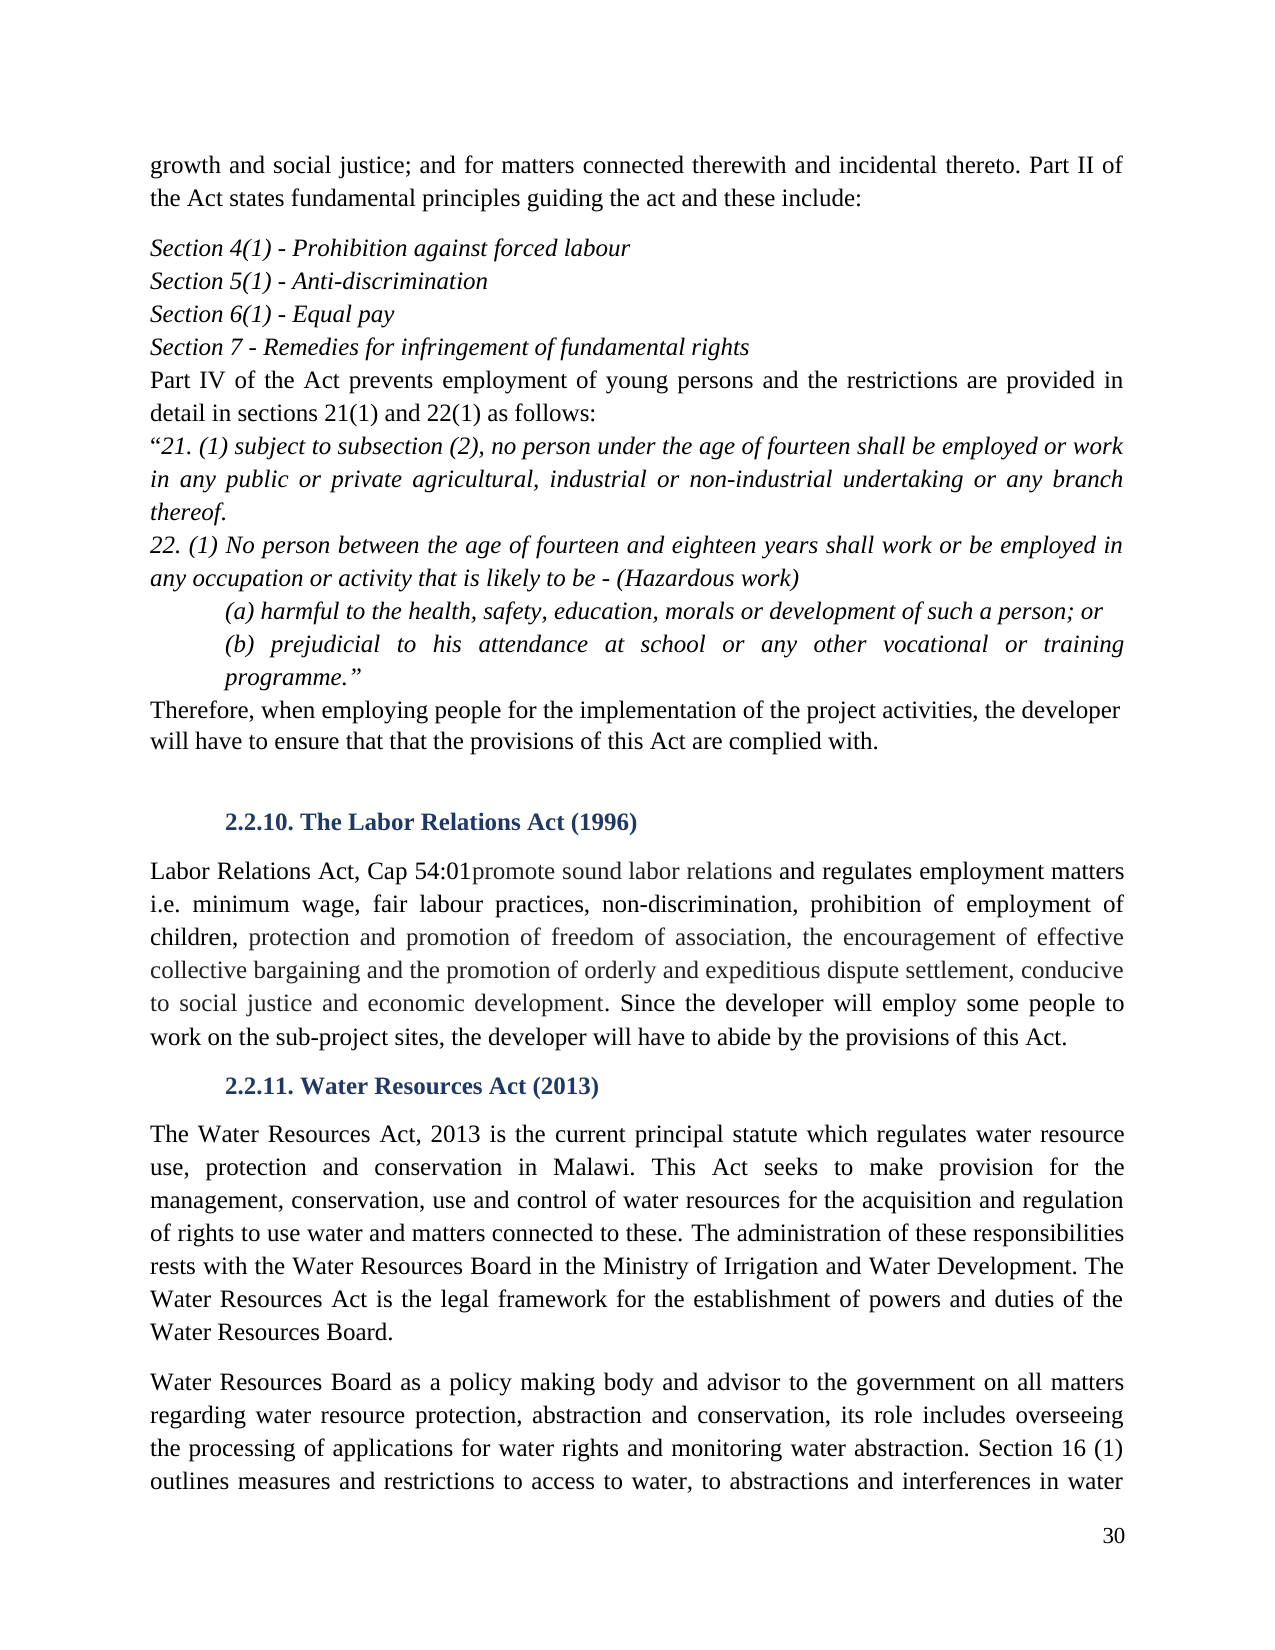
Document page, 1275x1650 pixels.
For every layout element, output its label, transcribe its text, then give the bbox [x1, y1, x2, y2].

text The Water Resources Act, 2013 is the current principal statute which regulates water resource use, protection and conservation in Malawi. This Act seeks to make provision for the management, conservation, use and control of water resources for the acquisition and regulation of rights to use water and matters connected to these. The administration of these responsibilities rests with the Water Resources Board in the Ministry of Irrigation and Water Development. The Water Resources Act is the legal framework for the establishment of powers and duties of the Water Resources Board. [150, 1119, 1125, 1346]
text Labor Relations Act, Cap 54:01promote sound labor relations and regulates employment matters i.e. minimum wage, fair labour practices, non-discrimination, prohibition of employment of children, protection and promotion of freedom of association, the encouragement of effective collective bargaining and the promotion of orderly and expeditious dispute settlement, conducive to social justice and economic development. Since the developer will employ some people to work on the sub-project sites, the developer will have to abide by the provisions of this Act. [150, 984, 1125, 1050]
text “21. (1) subject to subsection (2), no person under the age of fourteen shall be employed or work in any public or private agricultural, industrial or non-industrial undertaking or any branch thereof. [150, 431, 1125, 526]
text 22. (1) No person between the age of fourteen and eighteen years shall work or be employed in any occupation or activity that is likely to be - (Hazardous work) [150, 530, 1125, 592]
text Section 6(1) - Equal pay [150, 299, 1125, 327]
list The Labor Relations Act (1996) [225, 807, 1125, 836]
text Part IV of the Act prevents employment of young persons and the restrictions are provided in detail in sections 21(1) and 22(1) as follows: [150, 365, 1125, 427]
text Section 7 - Remedies for infringement of fundamental rights [150, 332, 1125, 361]
text (b) prejudicial to his attendance at school or any other vocational or training programme.” [225, 629, 1125, 691]
list Water Resources Act (2013) [225, 1071, 1125, 1100]
text Therefore, when employing people for the implementation of the project activities, the developer will have to ensure that that the provisions of this Act are complied with. [150, 695, 1125, 755]
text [150, 1367, 1125, 1494]
text Labor Relations Act, Cap 54:01promote sound labor relations and regulates employment matters i.e. minimum wage, fair labour practices, non-discrimination, prohibition of employment of children, protection and promotion of freedom of association, the encouragement of effective collective bargaining and the promotion of orderly and expeditious dispute settlement, conducive to social justice and economic development. Since the developer will employ some people to work on the sub-project sites, the developer will have to abide by the provisions of this Act. [150, 856, 1125, 956]
text (a) harmful to the health, safety, education, morals or development of such a person; or [225, 596, 1125, 625]
text Section 4(1) - Prohibition against forced labour [150, 233, 1125, 261]
text Section 5(1) - Anti-discrimination [150, 266, 1125, 294]
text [150, 150, 1125, 212]
